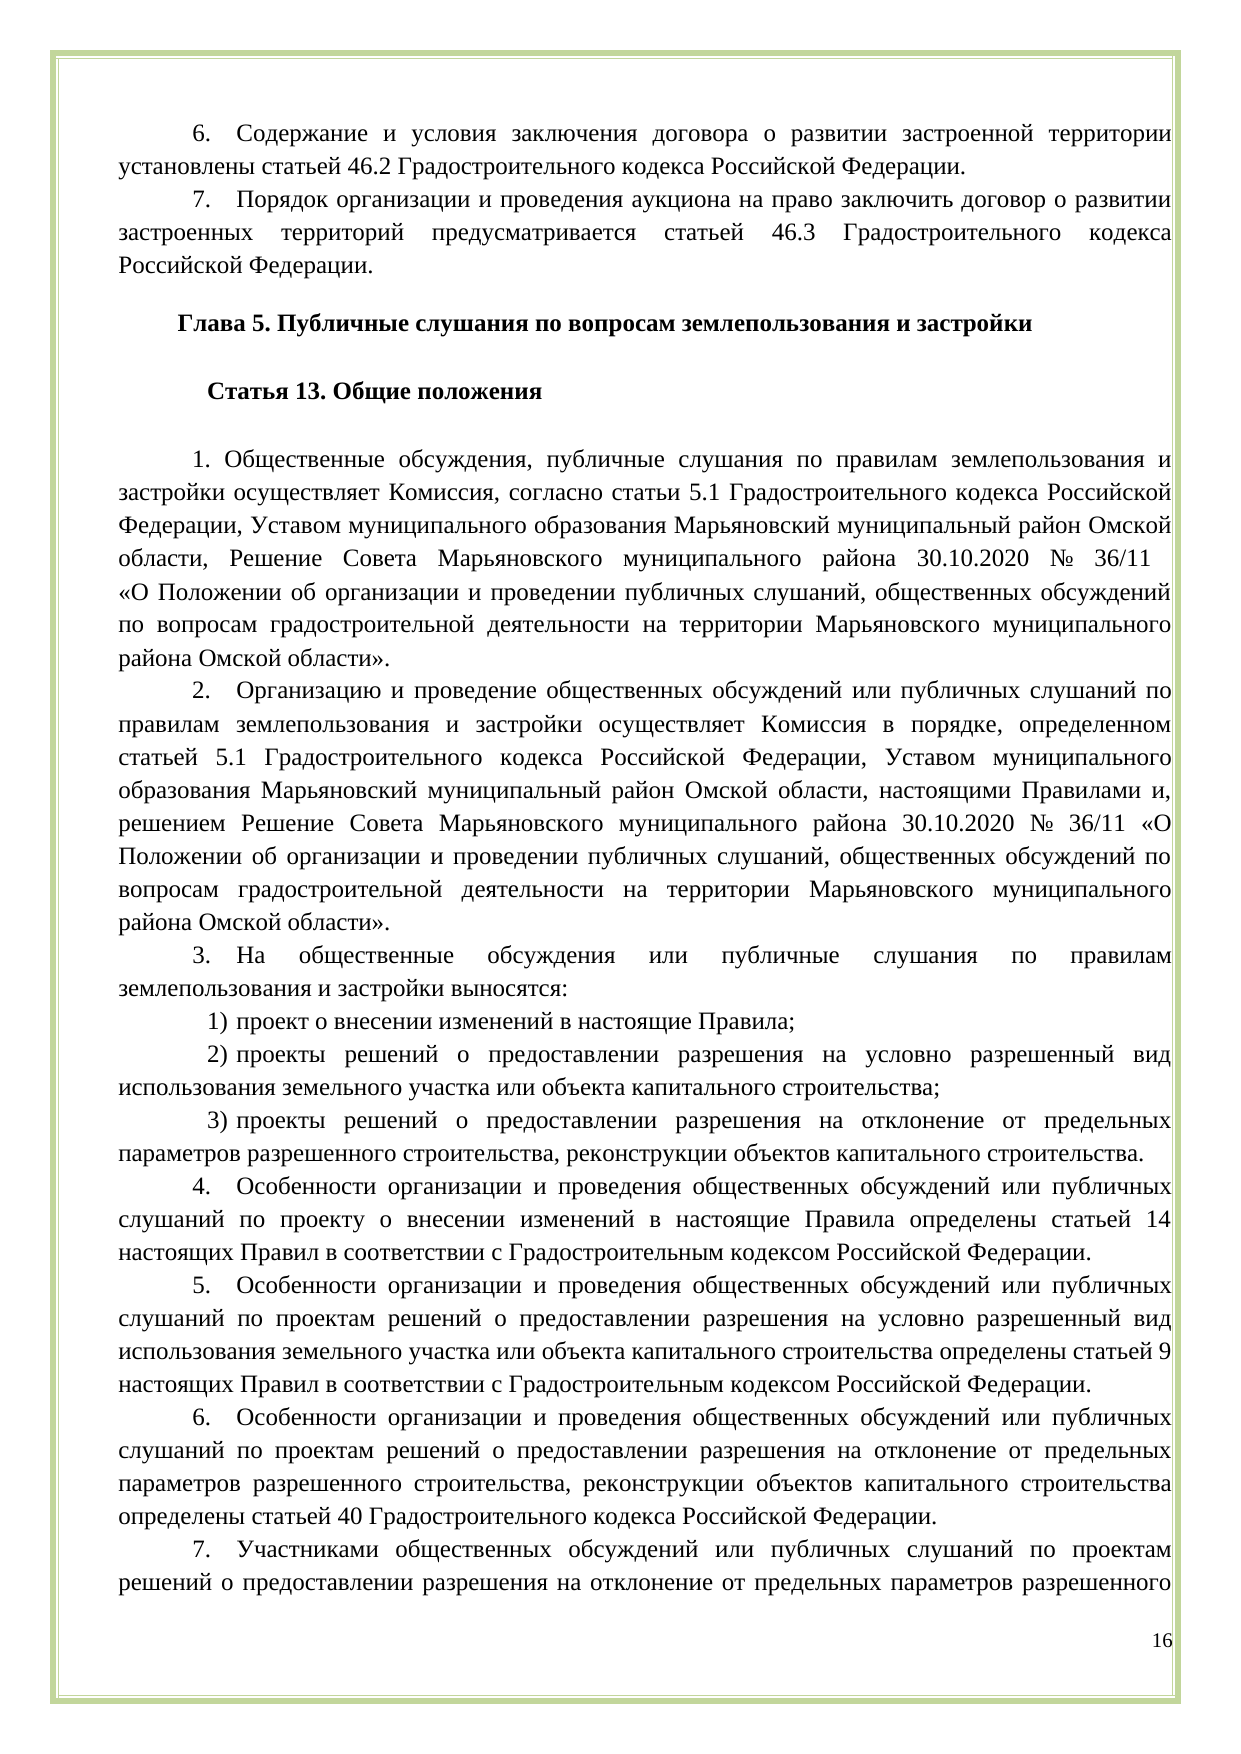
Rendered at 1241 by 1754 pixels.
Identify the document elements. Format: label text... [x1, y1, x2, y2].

text 7. Порядок организации и проведения аукциона на право заключить договор о развитии застроенных территорий предусматривается статьей 46.3 Градостроительного кодекса Российской Федерации. [118, 184, 1172, 279]
text 6. Особенности организации и проведения общественных обсуждений или публичных слушаний по проектам решений о предоставлении разрешения на отклонение от предельных параметров разрешенного строительства, реконструкции объектов капитального строительства определены статьей 40 Градостроительного кодекса Российской Федерации. [118, 1402, 1172, 1530]
text Статья 13. Общие положения [207, 376, 1172, 405]
text 3) проекты решений о предоставлении разрешения на отклонение от предельных параметров разрешенного строительства, реконструкции объектов капитального строительства. [118, 1105, 1172, 1167]
text 1. Общественные обсуждения, публичные слушания по правилам землепользования и застройки осуществляет Комиссия, согласно статьи 5.1 Градостроительного кодекса Российской Федерации, Уставом муниципального образования Марьяновский муниципальный район Омской области, Решение Совета Марьяновского муниципального района 30.10.2020 № 36/11 «О Положении об организации и проведении публичных слушаний, общественных обсуждений по вопросам градостроительной деятельности на территории Марьяновского муниципального района Омской области». [118, 444, 1172, 671]
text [118, 1534, 1172, 1596]
text 2) проекты решений о предоставлении разрешения на условно разрешенный вид использования земельного участка или объекта капитального строительства; [118, 1039, 1172, 1101]
text 1) проект о внесении изменений в настоящие Правила; [118, 1006, 1172, 1034]
text Глава 5. Публичные слушания по вопросам землепользования и застройки [118, 308, 1172, 337]
text 4. Особенности организации и проведения общественных обсуждений или публичных слушаний по проекту о внесении изменений в настоящие Правила определены статьей 14 настоящих Правил в соответствии с Градостроительным кодексом Российской Федерации. [118, 1171, 1172, 1266]
text 5. Особенности организации и проведения общественных обсуждений или публичных слушаний по проектам решений о предоставлении разрешения на условно разрешенный вид использования земельного участка или объекта капитального строительства определены статьей 9 настоящих Правил в соответствии с Градостроительным кодексом Российской Федерации. [118, 1270, 1172, 1398]
text 3. На общественные обсуждения или публичные слушания по правилам землепользования и застройки выносятся: [118, 940, 1172, 1002]
text 6. Содержание и условия заключения договора о развитии застроенной территории установлены статьей 46.2 Градостроительного кодекса Российской Федерации. [118, 118, 1172, 180]
text 2. Организацию и проведение общественных обсуждений или публичных слушаний по правилам землепользования и застройки осуществляет Комиссия в порядке, определенном статьей 5.1 Градостроительного кодекса Российской Федерации, Уставом муниципального образования Марьяновский муниципальный район Омской области, настоящими Правилами и, решением Решение Совета Марьяновского муниципального района 30.10.2020 № 36/11 «О Положении об организации и проведении публичных слушаний, общественных обсуждений по вопросам градостроительной деятельности на территории Марьяновского муниципального района Омской области». [118, 676, 1172, 936]
